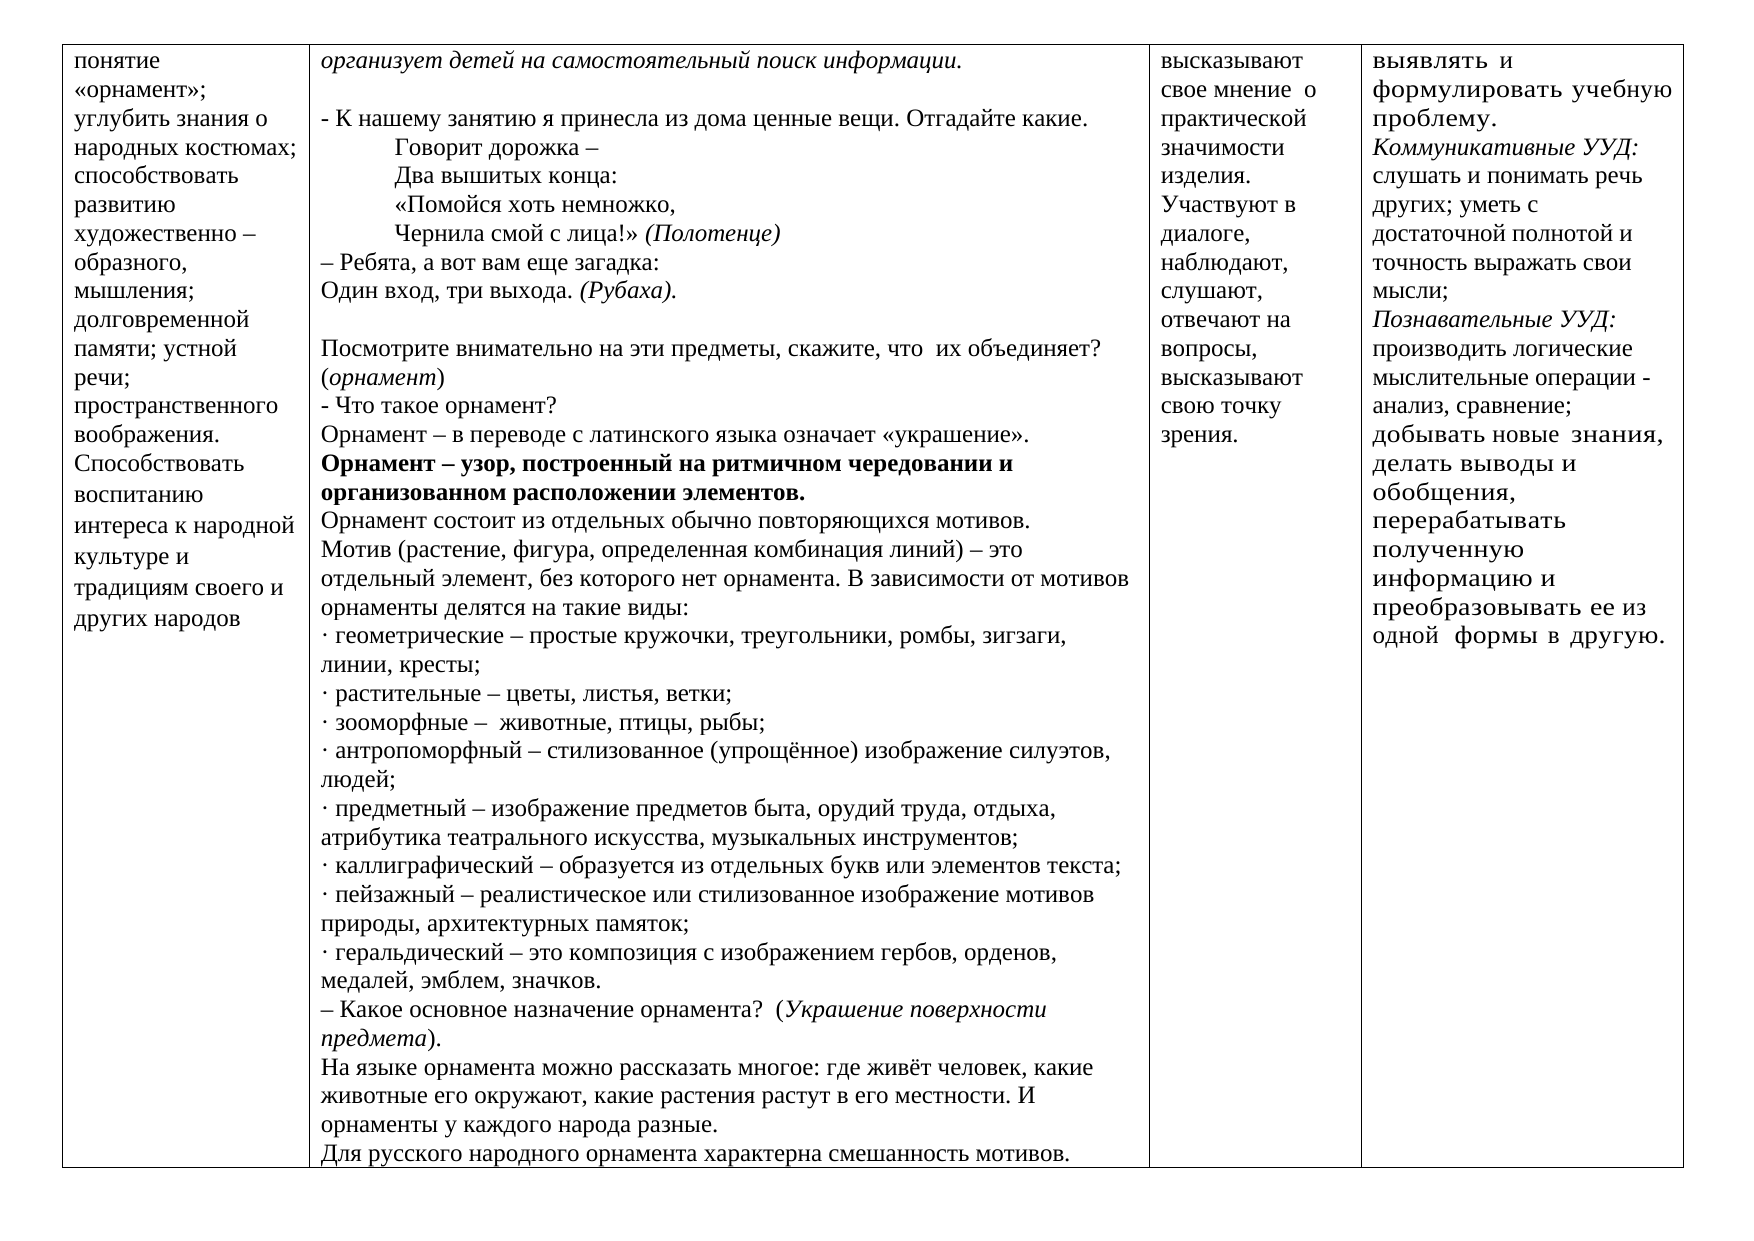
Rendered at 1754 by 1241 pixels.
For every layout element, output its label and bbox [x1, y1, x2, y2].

table_cell [63, 45, 309, 1167]
table_cell [310, 45, 1149, 1167]
table_cell [1362, 45, 1683, 1167]
table_cell [1150, 45, 1361, 1167]
